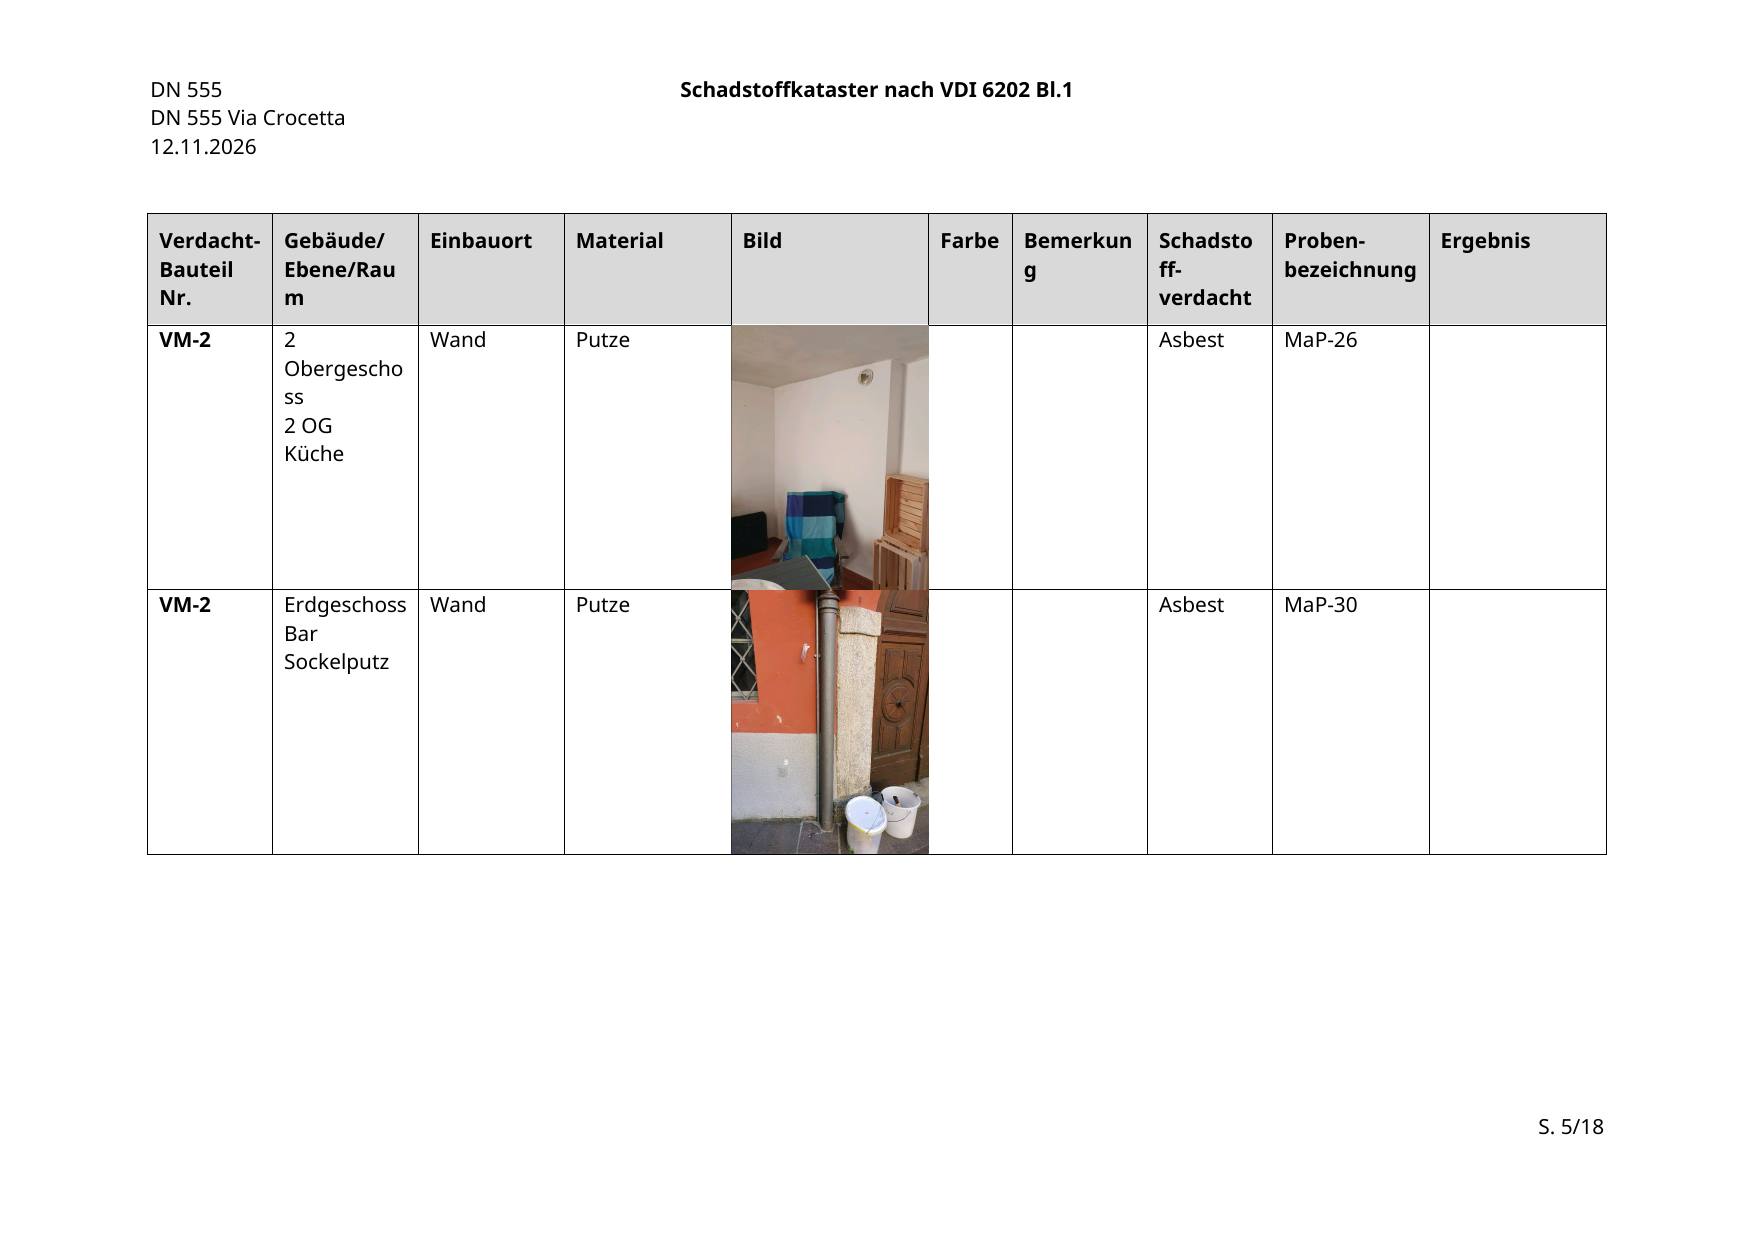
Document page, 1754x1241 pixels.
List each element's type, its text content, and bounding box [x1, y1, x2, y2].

table_cell Wand [419, 590, 564, 854]
table_header Farbe [929, 214, 1012, 324]
table_cell VM-2 [148, 590, 272, 854]
table_cell [1013, 590, 1147, 854]
table_header Proben-bezeichnung [1273, 214, 1429, 324]
table_cell [1430, 590, 1606, 854]
table_cell Asbest [1148, 590, 1272, 854]
table_cell Wand [419, 326, 564, 589]
table_header Ergebnis [1430, 214, 1606, 324]
table_header Bemerkung [1013, 214, 1147, 324]
table_cell MaP-30 [1273, 590, 1429, 854]
table_cell MaP-26 [1273, 326, 1429, 589]
table_header Verdacht-Bauteil Nr. [148, 214, 272, 324]
table_header Bild [732, 214, 928, 324]
table_header Gebäude/ Ebene/Raum [273, 214, 418, 324]
table_header Schadstoff-verdacht [1148, 214, 1272, 324]
table_cell [929, 590, 1012, 854]
table_cell [1013, 326, 1147, 589]
table_cell 2 Obergeschoss 2 OG Küche [273, 326, 418, 589]
table_cell Asbest [1148, 326, 1272, 589]
table_header Einbauort [419, 214, 564, 324]
picture [731, 325, 929, 854]
table_header Material [565, 214, 731, 324]
table_cell [929, 326, 1012, 589]
table_cell VM-2 [148, 326, 272, 589]
table_cell Putze [565, 590, 731, 854]
table_cell [1430, 326, 1606, 589]
table_cell Erdgeschoss Bar Sockelputz [273, 590, 418, 854]
table_cell Putze [565, 326, 731, 589]
